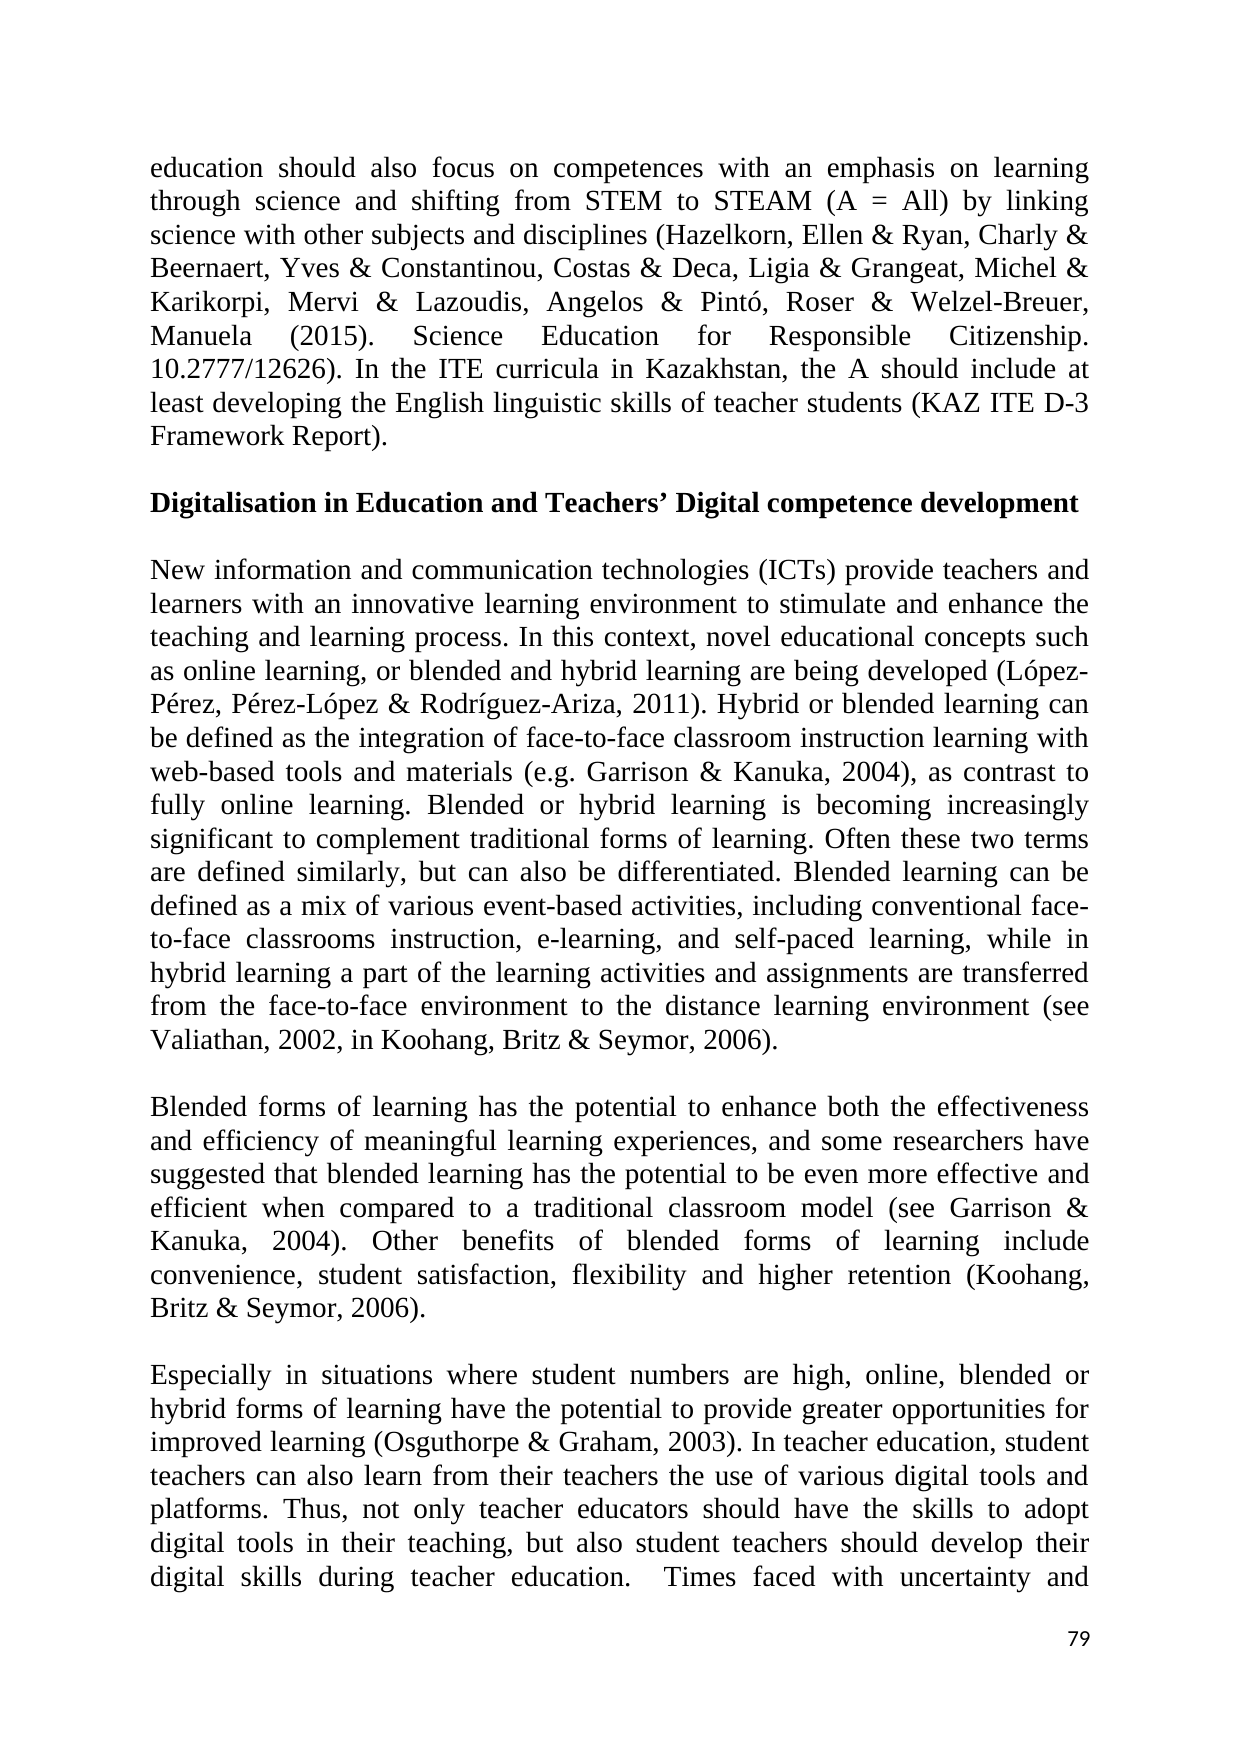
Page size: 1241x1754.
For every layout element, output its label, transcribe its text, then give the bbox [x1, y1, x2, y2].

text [150, 150, 1090, 452]
text Digitalisation in Education and Teachers’ Digital competence development [150, 485, 1090, 519]
text Blended forms of learning has the potential to enhance both the effectiveness and efficiency of meaningful learning experiences, and some researchers have suggested that blended learning has the potential to be even more effective and efficient when compared to a traditional classroom model (see Garrison & Kanuka, 2004). Other benefits of blended forms of learning include convenience, student satisfaction, flexibility and higher retention (Koohang, Britz & Seymor, 2006). [150, 1089, 1090, 1324]
text New information and communication technologies (ICTs) provide teachers and learners with an innovative learning environment to stimulate and enhance the teaching and learning process. In this context, novel educational concepts such as online learning, or blended and hybrid learning are being developed (López-Pérez, Pérez-López & Rodríguez-Ariza, 2011). Hybrid or blended learning can be defined as the integration of face-to-face classroom instruction learning with web-based tools and materials (e.g. Garrison & Kanuka, 2004), as contrast to fully online learning. Blended or hybrid learning is becoming increasingly significant to complement traditional forms of learning. Often these two terms are defined similarly, but can also be differentiated. Blended learning can be defined as a mix of various event-based activities, including conventional face-to-face classrooms instruction, e-learning, and self-paced learning, while in hybrid learning a part of the learning activities and assignments are transferred from the face-to-face environment to the distance learning environment (see Valiathan, 2002, in Koohang, Britz & Seymor, 2006). [150, 552, 1090, 1056]
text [150, 1357, 1090, 1592]
